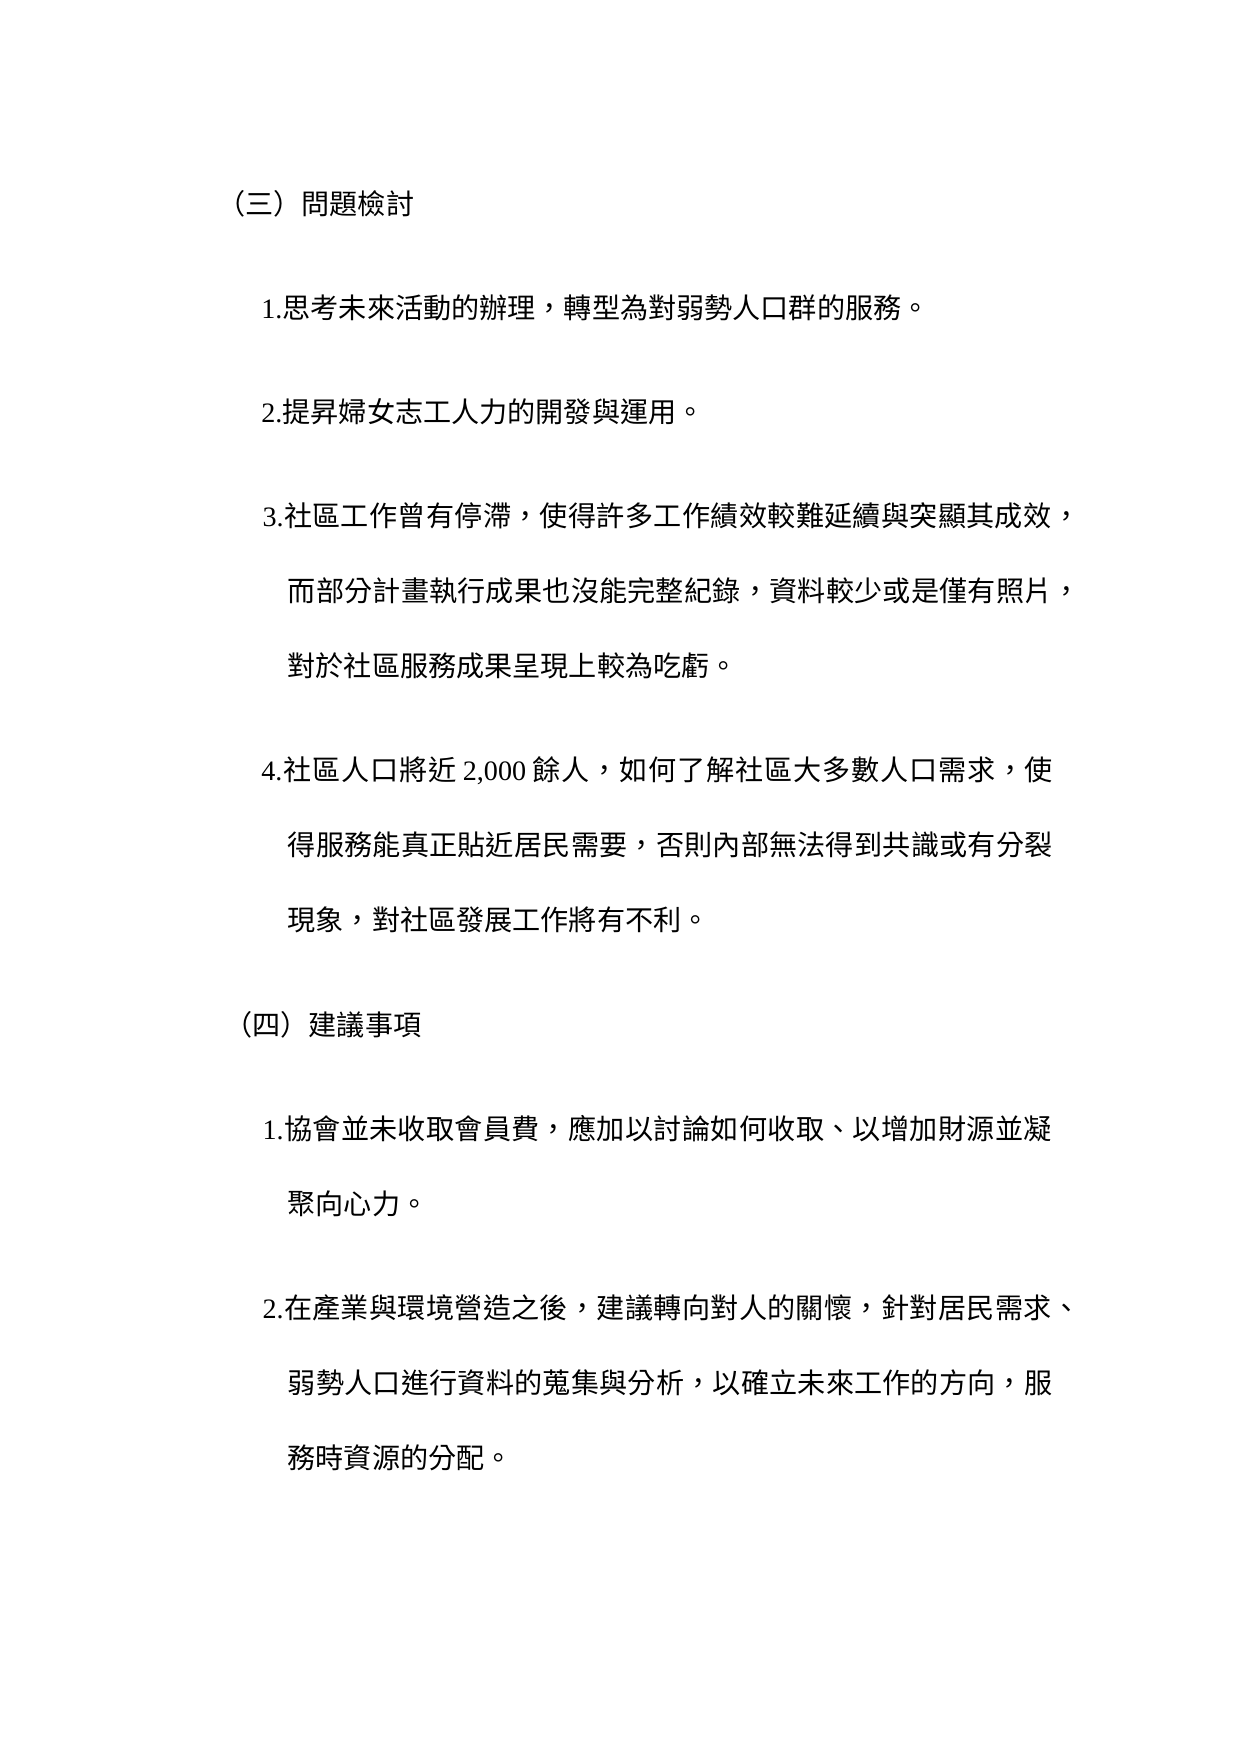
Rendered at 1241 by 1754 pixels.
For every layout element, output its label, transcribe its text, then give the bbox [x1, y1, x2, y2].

text 3.社區工作曾有停滯，使得許多工作績效較難延續與突顯其成效，而部分計畫執行成果也沒能完整紀錄，資料較少或是僅有照片，對於社區服務成果呈現上較為吃虧。 [262, 477, 1053, 702]
text 2.提昇婦女志工人力的開發與運用。 [187, 373, 1053, 448]
text 1.協會並未收取會員費，應加以討論如何收取、以增加財源並凝聚向心力。 [262, 1089, 1053, 1239]
text 2.在產業與環境營造之後，建議轉向對人的關懷，針對居民需求、弱勢人口進行資料的蒐集與分析，以確立未來工作的方向，服務時資源的分配。 [262, 1269, 1053, 1494]
text 1.思考未來活動的辦理，轉型為對弱勢人口群的服務。 [187, 269, 1053, 344]
text （四）建議事項 [217, 985, 1053, 1060]
text 4.社區人口將近2,000餘人，如何了解社區大多數人口需求，使得服務能真正貼近居民需要，否則內部無法得到共識或有分裂現象，對社區發展工作將有不利。 [261, 731, 1053, 956]
text （三）問題檢討 [187, 164, 1053, 239]
